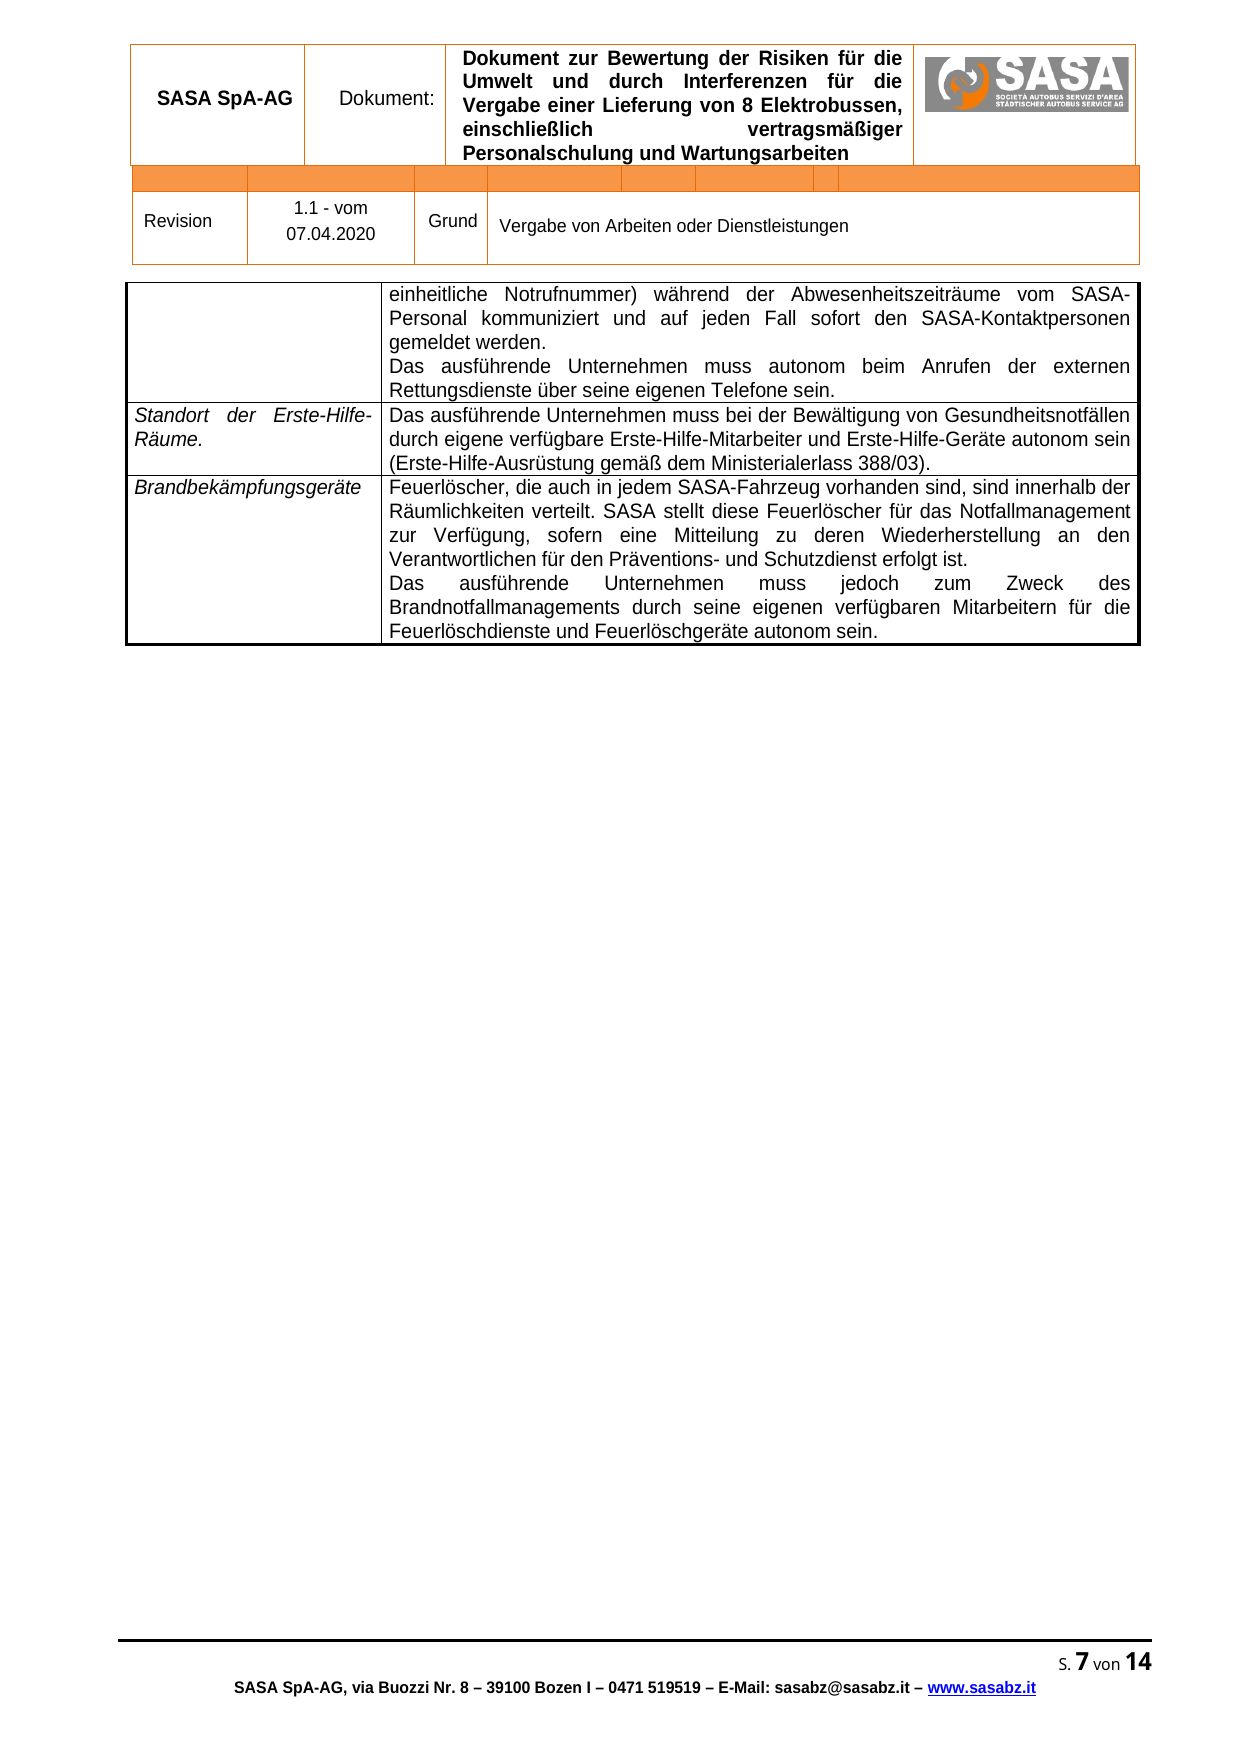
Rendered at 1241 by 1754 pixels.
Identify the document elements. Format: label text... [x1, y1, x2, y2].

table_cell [128, 283, 381, 402]
table_cell Standort der Erste-Hilfe-Räume. [128, 403, 381, 474]
table_cell Brandbekämpfungsgeräte [128, 476, 381, 643]
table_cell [382, 283, 1137, 402]
picture [925, 57, 1129, 112]
table_cell Das ausführende Unternehmen muss bei der Bewältigung von Gesundheitsnotfällen durch eigene verfügbare Erste-Hilfe-Mitarbeiter und Erste-Hilfe-Geräte autonom sein (Erste-Hilfe-Ausrüstung gemäß dem Ministerialerlass 388/03). [382, 403, 1137, 474]
table_cell Feuerlöscher, die auch in jedem SASA-Fahrzeug vorhanden sind, sind innerhalb der Räumlichkeiten verteilt. SASA stellt diese Feuerlöscher für das Notfallmanagement zur Verfügung, sofern eine Mitteilung zu deren Wiederherstellung an den Verantwortlichen für den Präventions- und Schutzdienst erfolgt ist. Das ausführende Unternehmen muss jedoch zum Zweck des Brandnotfallmanagements durch seine eigenen verfügbaren Mitarbeitern für die Feuerlöschdienste und Feuerlöschgeräte autonom sein. [382, 476, 1137, 643]
